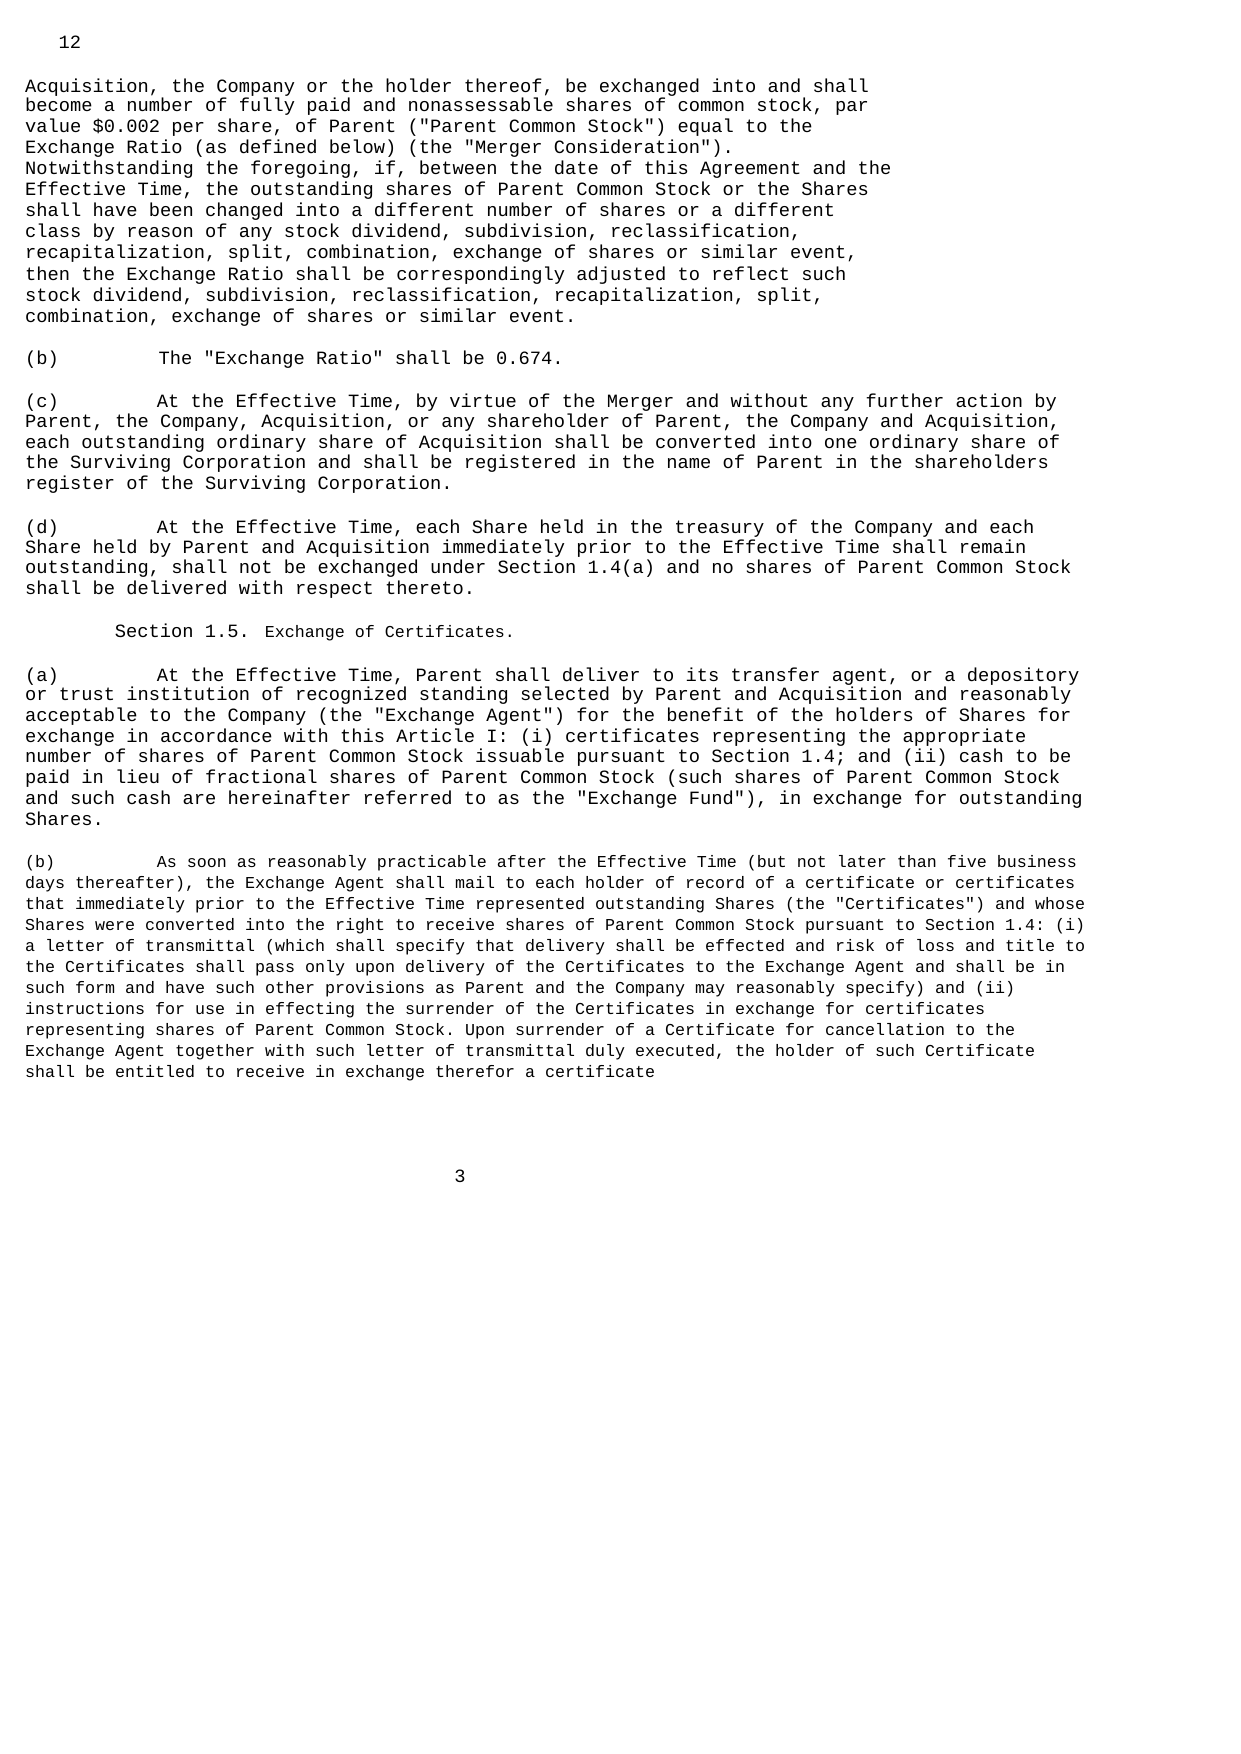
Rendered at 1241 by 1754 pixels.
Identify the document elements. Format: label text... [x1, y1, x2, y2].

list The "Exchange Ratio" shall be 0.674. [25, 349, 1090, 370]
list At the Effective Time, each Share held in the treasury of the Company and each Share held by Parent and Acquisition immediately prior to the Effective Time shall remain outstanding, shall not be exchanged under Section 1.4(a) and no shares of Parent Common Stock shall be delivered with respect thereto. [25, 517, 1090, 600]
text Section 1.5. Exchange of Certificates. [114, 622, 1090, 643]
text 3 [454, 1167, 1090, 1188]
list At the Effective Time, by virtue of the Merger and without any further action by Parent, the Company, Acquisition, or any shareholder of Parent, the Company and Acquisition, each outstanding ordinary share of Acquisition shall be converted into one ordinary share of the Surviving Corporation and shall be registered in the name of Parent in the shareholders register of the Surviving Corporation. [25, 391, 1090, 495]
list As soon as reasonably practicable after the Effective Time (but not later than five business days thereafter), the Exchange Agent shall mail to each holder of record of a certificate or certificates that immediately prior to the Effective Time represented outstanding Shares (the "Certificates") and whose Shares were converted into the right to receive shares of Parent Common Stock pursuant to Section 1.4: (i) a letter of transmittal (which shall specify that delivery shall be effected and risk of loss and title to the Certificates shall pass only upon delivery of the Certificates to the Exchange Agent and shall be in such form and have such other provisions as Parent and the Company may reasonably specify) and (ii) instructions for use in effecting the surrender of the Certificates in exchange for certificates representing shares of Parent Common Stock. Upon surrender of a Certificate for cancellation to the Exchange Agent together with such letter of transmittal duly executed, the holder of such Certificate shall be entitled to receive in exchange therefor a certificate [25, 853, 1090, 1082]
text 12 [58, 32, 1090, 54]
list At the Effective Time, Parent shall deliver to its transfer agent, or a depository or trust institution of recognized standing selected by Parent and Acquisition and reasonably acceptable to the Company (the "Exchange Agent") for the benefit of the holders of Shares for exchange in accordance with this Article I: (i) certificates representing the appropriate number of shares of Parent Common Stock issuable pursuant to Section 1.4; and (ii) cash to be paid in lieu of fractional shares of Parent Common Stock (such shares of Parent Common Stock and such cash are hereinafter referred to as the "Exchange Fund"), in exchange for outstanding Shares. [25, 664, 1090, 831]
text Acquisition, the Company or the holder thereof, be exchanged into and shall become a number of fully paid and nonassessable shares of common stock, par value $0.002 per share, of Parent ("Parent Common Stock") equal to the Exchange Ratio (as defined below) (the "Merger Consideration"). Notwithstanding the foregoing, if, between the date of this Agreement and the Effective Time, the outstanding shares of Parent Common Stock or the Shares shall have been changed into a different number of shares or a different class by reason of any stock dividend, subdivision, reclassification, recapitalization, split, combination, exchange of shares or similar event, then the Exchange Ratio shall be correspondingly adjusted to reflect such stock dividend, subdivision, reclassification, recapitalization, split, combination, exchange of shares or similar event. [25, 75, 894, 328]
